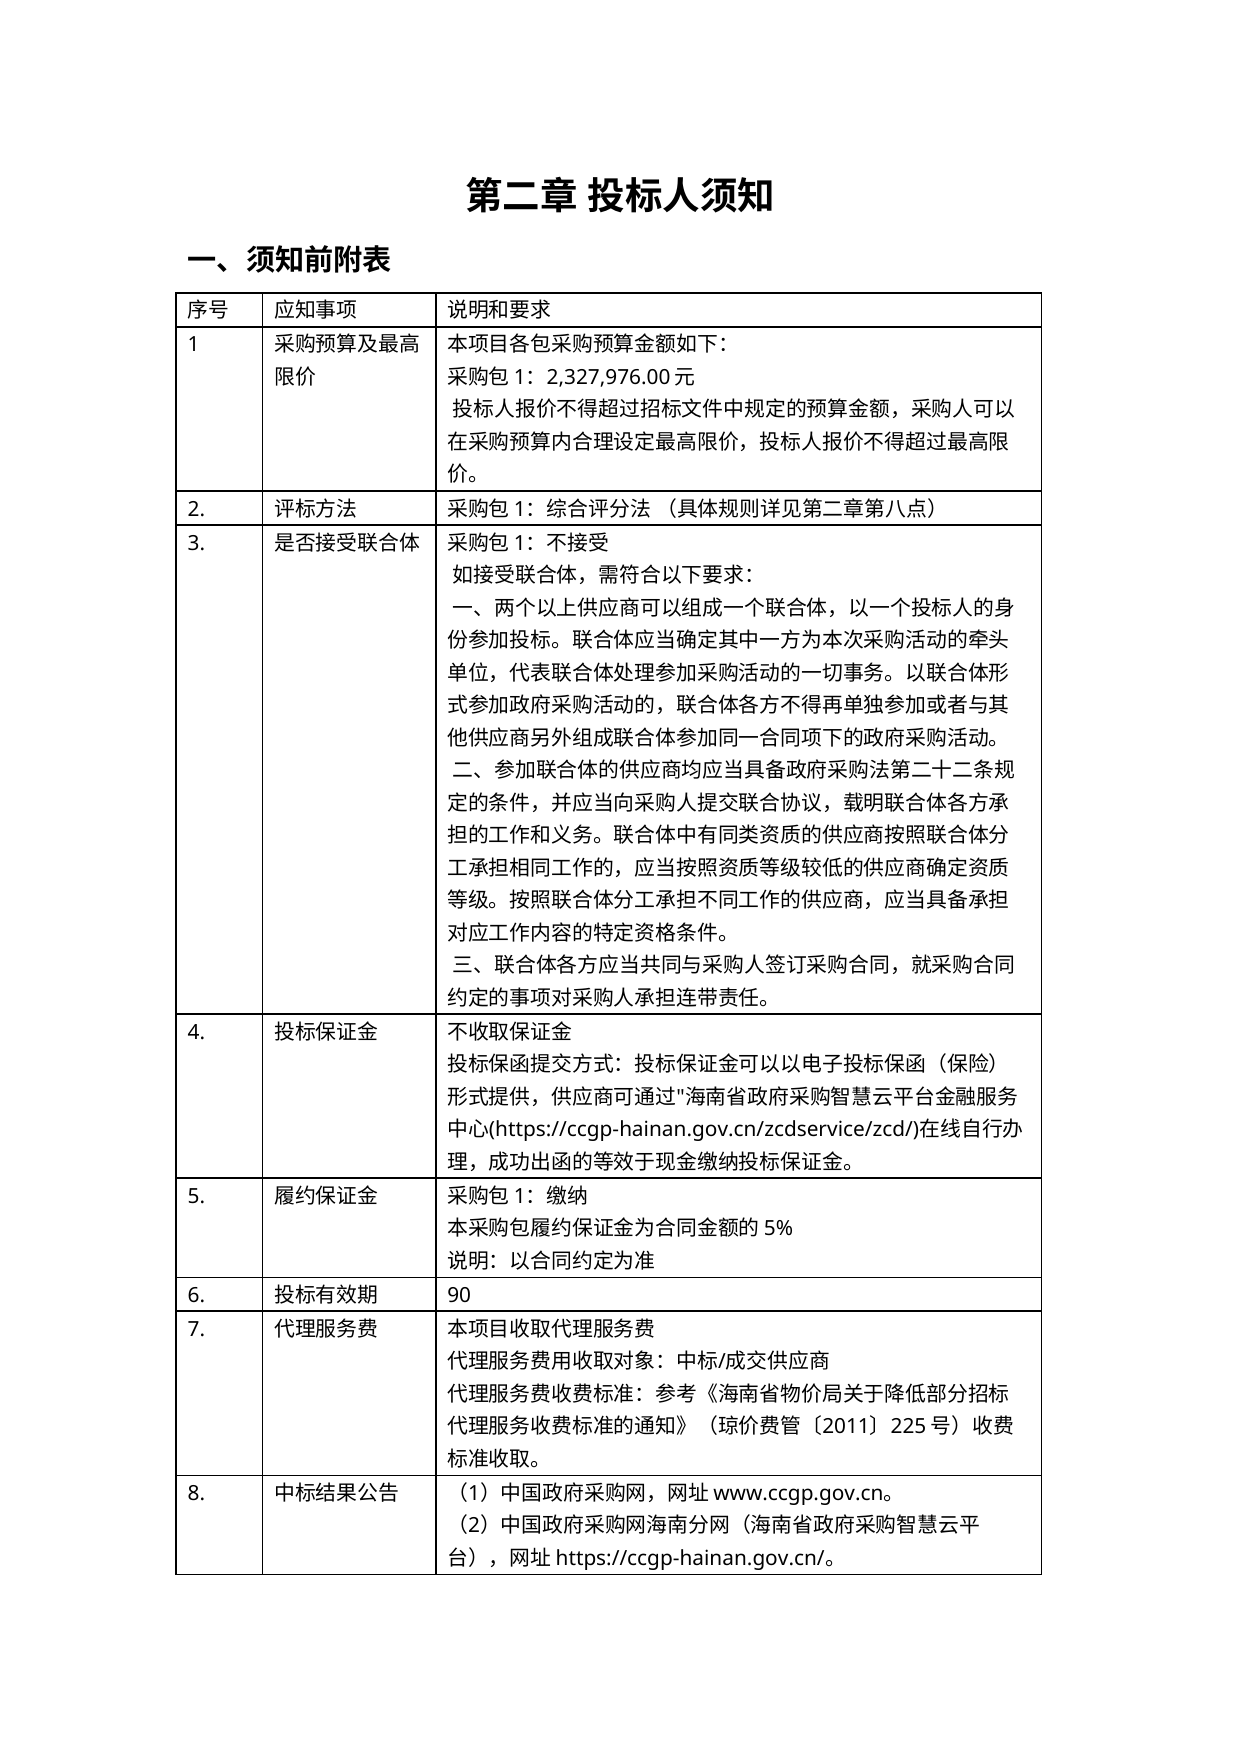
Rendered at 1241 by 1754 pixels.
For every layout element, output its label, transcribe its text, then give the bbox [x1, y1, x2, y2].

table_cell 采购预算及最高限价 [263, 328, 435, 490]
table_cell 3. [177, 526, 262, 1013]
table_cell 是否接受联合体 [263, 526, 435, 1013]
table_cell 中标结果公告 [263, 1476, 435, 1573]
table_cell 不收取保证金 投标保函提交方式：投标保证金可以以电子投标保函（保险）形式提供，供应商可通过"海南省政府采购智慧云平台金融服务中心(https://ccgp-hainan.gov.cn/zcdservice/zcd/)在线自行办理，成功出函的等效于现金缴纳投标保证金。 [437, 1015, 1041, 1177]
table_cell 评标方法 [263, 492, 435, 524]
table_cell 90 [437, 1278, 1041, 1310]
text 第二章 投标人须知 [187, 162, 1053, 227]
table_cell 采购包1：缴纳 本采购包履约保证金为合同金额的5% 说明：以合同约定为准 [437, 1179, 1041, 1276]
table_cell 1 [177, 328, 262, 490]
table_cell 投标有效期 [263, 1278, 435, 1310]
table_header 应知事项 [263, 294, 435, 326]
table_cell 7. [177, 1312, 262, 1474]
table_cell 4. [177, 1015, 262, 1177]
table_cell 8. [177, 1476, 262, 1573]
table_cell 采购包1：不接受 如接受联合体，需符合以下要求： 一、两个以上供应商可以组成一个联合体，以一个投标人的身份参加投标。联合体应当确定其中一方为本次采购活动的牵头单位，代表联合体处理参加采购活动的一切事务。以联合体形式参加政府采购活动的，联合体各方不得再单独参加或者与其他供应商另外组成联合体参加同一合同项下的政府采购活动。 二、参加联合体的供应商均应当具备政府采购法第二十二条规定的条件，并应当向采购人提交联合协议，载明联合体各方承担的工作和义务。联合体中有同类资质的供应商按照联合体分工承担相同工作的，应当按照资质等级较低的供应商确定资质等级。按照联合体分工承担不同工作的供应商，应当具备承担对应工作内容的特定资格条件。 三、联合体各方应当共同与采购人签订采购合同，就采购合同约定的事项对采购人承担连带责任。 [437, 526, 1041, 1013]
table_cell 5. [177, 1179, 262, 1276]
table_cell 履约保证金 [263, 1179, 435, 1276]
table_cell 6. [177, 1278, 262, 1310]
table_cell 本项目各包采购预算金额如下： 采购包1：2,327,976.00元 投标人报价不得超过招标文件中规定的预算金额，采购人可以在采购预算内合理设定最高限价，投标人报价不得超过最高限价。 [437, 328, 1041, 490]
table_cell 代理服务费 [263, 1312, 435, 1474]
table_header 序号 [177, 294, 262, 326]
table_cell 采购包1：综合评分法 （具体规则详见第二章第八点） [437, 492, 1041, 524]
table_cell 投标保证金 [263, 1015, 435, 1177]
table_cell 本项目收取代理服务费 代理服务费用收取对象：中标/成交供应商 代理服务费收费标准：参考《海南省物价局关于降低部分招标代理服务收费标准的通知》（琼价费管〔2011〕225号）收费标准收取。 [437, 1312, 1041, 1474]
table_header 说明和要求 [437, 294, 1041, 326]
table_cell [437, 1476, 1041, 1573]
table_cell 2. [177, 492, 262, 524]
text 一、须知前附表 [187, 227, 1053, 292]
